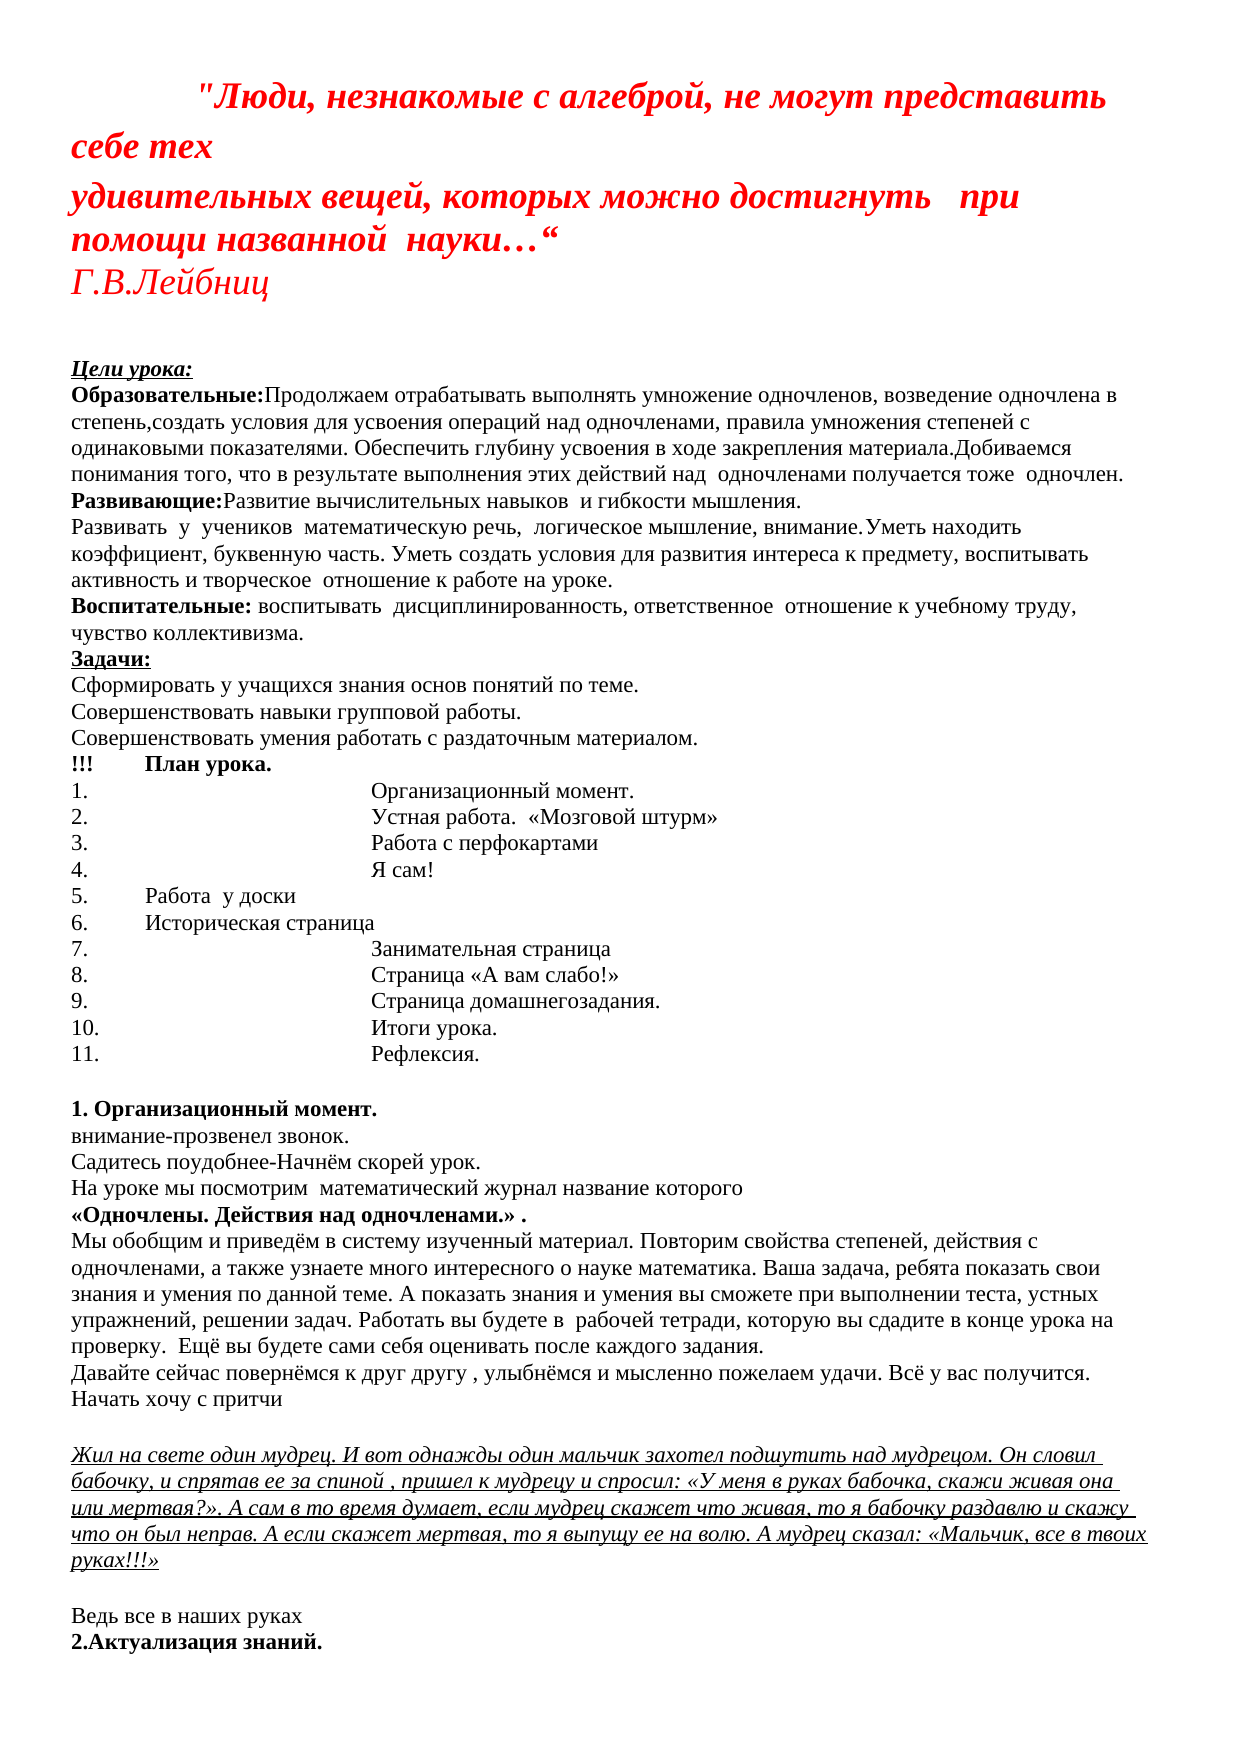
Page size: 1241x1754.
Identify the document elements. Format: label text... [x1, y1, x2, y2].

list Итоги урока. [71, 1014, 1120, 1040]
text Сформировать у учащихся знания основ понятий по теме. [71, 671, 1152, 698]
text 2.Актуализация знаний. [71, 1628, 1152, 1654]
list Историческая страница [71, 908, 1152, 935]
text Мы обобщим и приведём в систему изученный материал. Повторим свойства степеней, действия с одночленами, а также узнаете много интересного о науке математика. Ваша задача, ребята показать свои знания и умения по данной теме. А показать знания и умения вы сможете при выполнении теста, устных упражнений, решении задач. Работать вы будете в рабочей тетради, которую вы сдадите в конце урока на проверку. Ещё вы будете сами себя оценивать после каждого задания. [71, 1227, 1152, 1359]
text Давайте сейчас повернёмся к друг другу , улыбнёмся и мысленно пожелаем удачи. Всё у вас получится. Начать хочу с притчи [71, 1359, 1152, 1412]
text Жил на свете один мудрец. И вот однажды один мальчик захотел подшутить над мудрецом. Он словил бабочку, и спрятав ее за спиной , пришел к мудрецу и спросил: «У меня в руках бабочка, скажи живая она или мертвая?». А сам в то время думает, если мудрец скажет что живая, то я бабочку раздавлю и скажу что он был неправ. А если скажет мертвая, то я выпущу ее на волю. А мудрец сказал: «Мальчик, все в твоих руках!!!» [71, 1441, 1152, 1573]
text Развивать у учеников математическую речь, логическое мышление, внимание.Уметь находить коэффициент, буквенную часть. Уметь создать условия для развития интереса к предмету, воспитывать активность и творческое отношение к работе на уроке. [71, 513, 1152, 592]
text Совершенствовать умения работать с раздаточным материалом. [71, 724, 1152, 750]
text внимание-прозвенел звонок. Садитесь поудобнее-Начнём скорей урок. [71, 1122, 1152, 1174]
list Работа с перфокартами [71, 829, 1152, 856]
text Ведь все в наших руках [71, 1602, 1152, 1628]
text Совершенствовать навыки групповой работы. [71, 698, 1152, 724]
text "Люди, незнакомые с алгеброй, не могут представить себе тех [71, 74, 1152, 167]
text 1. Организационный момент. [71, 1095, 1152, 1122]
text Воспитательные: воспитывать дисциплинированность, ответственное отношение к учебному труду, чувство коллективизма. [71, 592, 1152, 645]
text На уроке мы посмотрим математический журнал название которого [71, 1174, 1152, 1201]
text Образовательные:Продолжаем отрабатывать выполнять умножение одночленов, возведение одночлена в степень,создать условия для усвоения операций над одночленами, правила умножения степеней с одинаковыми показателями. Обеспечить глубину усвоения в ходе закрепления материала.Добиваемся понимания того, что в результате выполнения этих действий над одночленами получается тоже одночлен. [71, 381, 1152, 487]
list Устная работа. «Мозговой штурм» [71, 803, 1152, 829]
list Страница «А вам слабо!» [71, 961, 1120, 988]
text Цели урока: [71, 355, 1152, 381]
text Развивающие:Развитие вычислительных навыков и гибкости мышления. [71, 487, 1152, 513]
list Занимательная страница [71, 935, 1120, 961]
list Я сам! [71, 856, 1152, 882]
text Задачи: [71, 645, 1152, 671]
list Работа у доски [71, 882, 1152, 908]
text Г.В.Лейбниц [71, 259, 1152, 302]
text «Одночлены. Действия над одночленами.» . [71, 1201, 1152, 1227]
text удивительных вещей, которых можно достигнуть при помощи названной науки…“ [71, 173, 1152, 259]
list Организационный момент. [71, 777, 1152, 803]
list Рефлексия. [71, 1040, 1152, 1067]
list Страница домашнегозадания. [71, 988, 1120, 1014]
text !!! План урока. [71, 750, 1152, 777]
